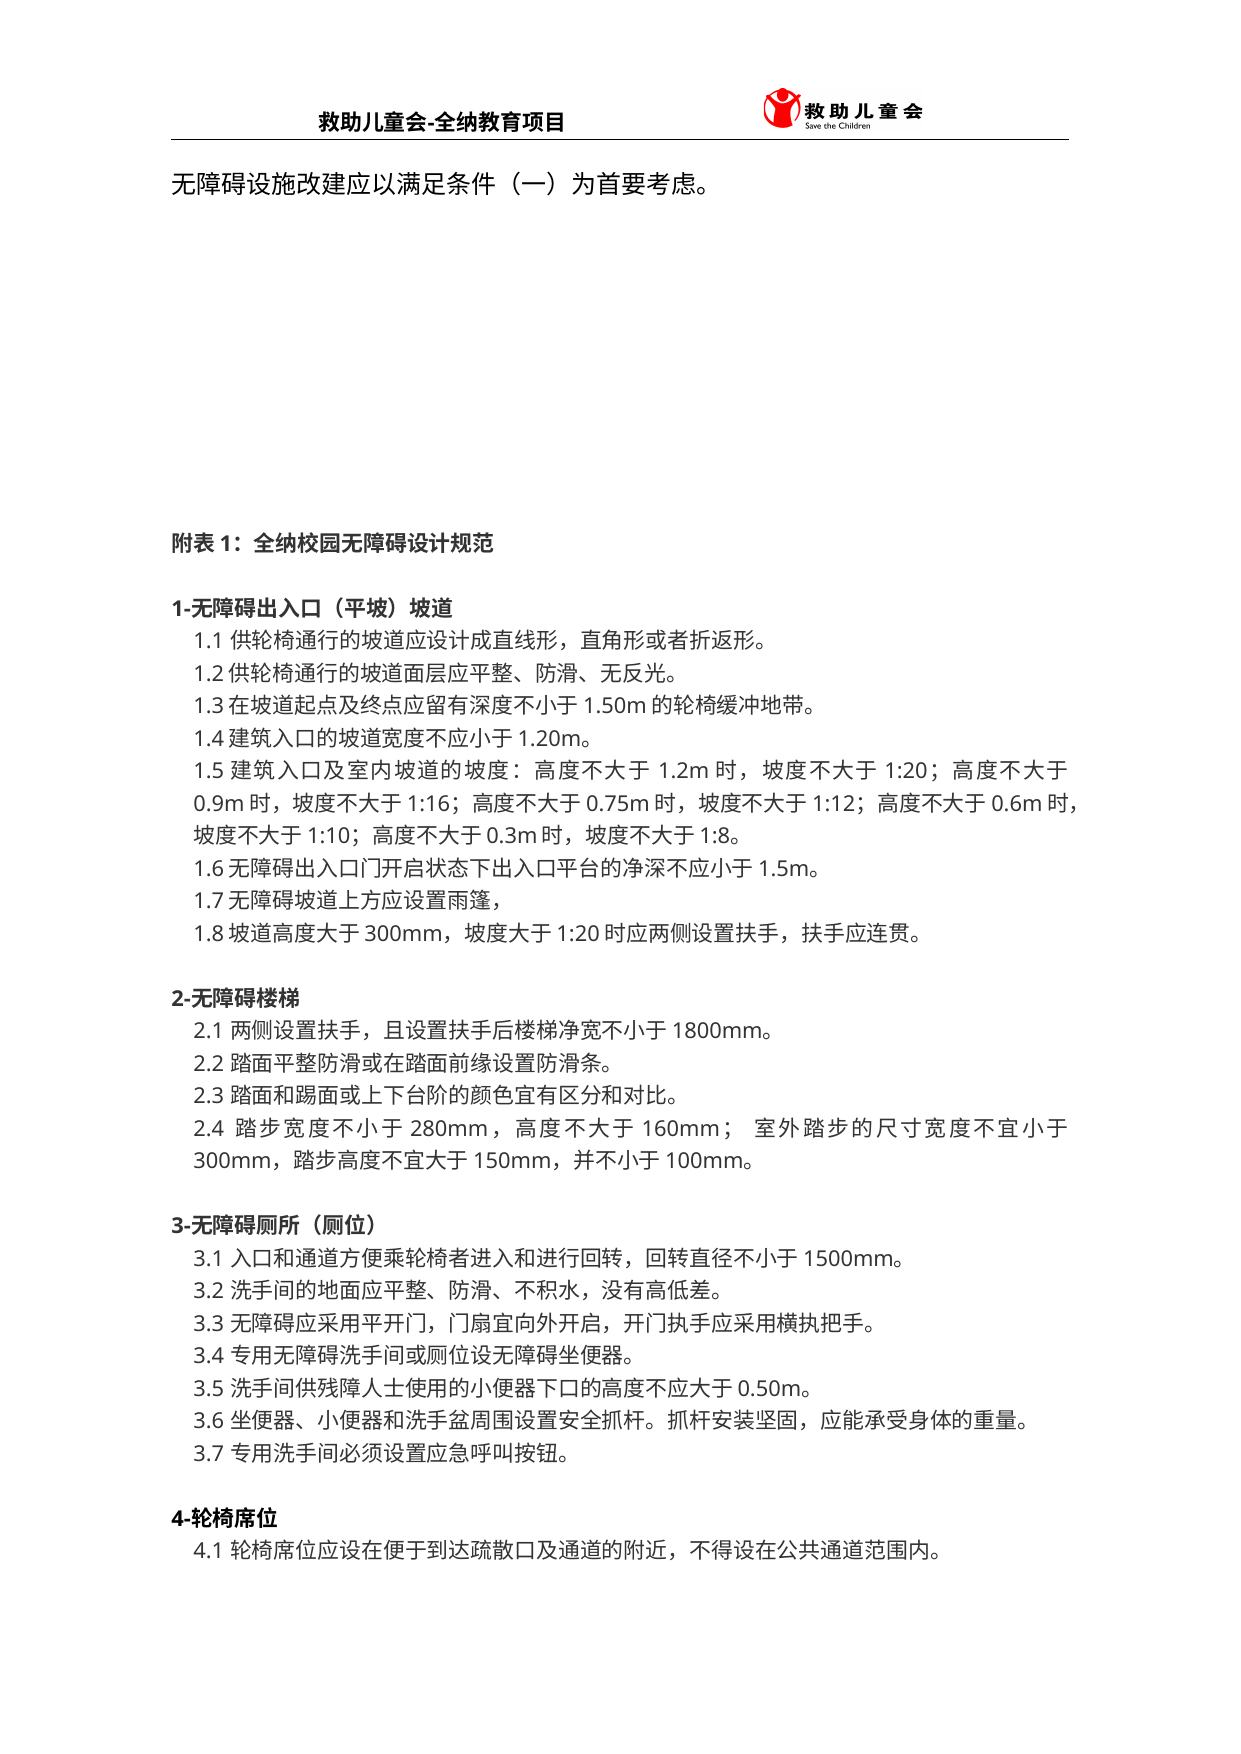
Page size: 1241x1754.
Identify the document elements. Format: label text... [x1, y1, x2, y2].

text 2.3 踏面和踢面或上下台阶的颜色宜有区分和对比。 [193, 1078, 1069, 1111]
text 1.7无障碍坡道上方应设置雨篷， [193, 883, 1069, 916]
text 4.1 轮椅席位应设在便于到达疏散口及通道的附近，不得设在公共通道范围内。 [193, 1533, 1069, 1566]
text 3-无障碍厕所（厕位） [171, 1208, 1069, 1241]
text 1.2供轮椅通行的坡道面层应平整、防滑、无反光。 [193, 656, 1069, 688]
text 1.1 供轮椅通行的坡道应设计成直线形，直角形或者折返形。 [193, 623, 1069, 656]
picture [763, 88, 923, 131]
text 3.3 无障碍应采用平开门，门扇宜向外开启，开门执手应采用横执把手。 [193, 1306, 1069, 1338]
text 1.6无障碍出入口门开启状态下出入口平台的净深不应小于1.5m。 [193, 851, 1069, 883]
text 1.3在坡道起点及终点应留有深度不小于1.50m的轮椅缓冲地带。 [193, 688, 1069, 721]
text 4-轮椅席位 [171, 1501, 1069, 1533]
text 1.8坡道高度大于300mm，坡度大于1:20时应两侧设置扶手，扶手应连贯。 [193, 916, 1069, 948]
text 3.7 专用洗手间必须设置应急呼叫按钮。 [193, 1436, 1069, 1468]
text 无障碍设施改建应以满足条件（一）为首要考虑。 [171, 150, 1069, 215]
text 3.2 洗手间的地面应平整、防滑、不积水，没有高低差。 [193, 1273, 1069, 1306]
text 3.1 入口和通道方便乘轮椅者进入和进行回转，回转直径不小于1500mm。 [193, 1241, 1069, 1273]
text 1.5建筑入口及室内坡道的坡度：高度不大于1.2m时，坡度不大于1:20；高度不大于0.9m时，坡度不大于1:16；高度不大于0.75m时，坡度不大于1:12；高度不大于0.6m时，坡度不大于1:10；高度不大于0.3m时，坡度不大于1:8。 [193, 753, 1069, 851]
text 2-无障碍楼梯 [171, 981, 1069, 1013]
text 2.2 踏面平整防滑或在踏面前缘设置防滑条。 [193, 1046, 1069, 1078]
text 1-无障碍出入口（平坡）坡道 [171, 591, 1069, 623]
text 2.1 两侧设置扶手，且设置扶手后楼梯净宽不小于1800mm。 [193, 1013, 1069, 1046]
text 1.4建筑入口的坡道宽度不应小于1.20m。 [193, 721, 1069, 753]
text 3.6 坐便器、小便器和洗手盆周围设置安全抓杆。抓杆安装坚固，应能承受身体的重量。 [193, 1403, 1069, 1436]
text 3.4 专用无障碍洗手间或厕位设无障碍坐便器。 [193, 1338, 1069, 1371]
text 2.4 踏步宽度不小于280mm，高度不大于160mm； 室外踏步的尺寸宽度不宜小于300mm，踏步高度不宜大于150mm，并不小于100mm。 [193, 1111, 1069, 1176]
text 附表1：全纳校园无障碍设计规范 [171, 526, 1069, 558]
text 3.5 洗手间供残障人士使用的小便器下口的高度不应大于0.50m。 [193, 1371, 1069, 1403]
